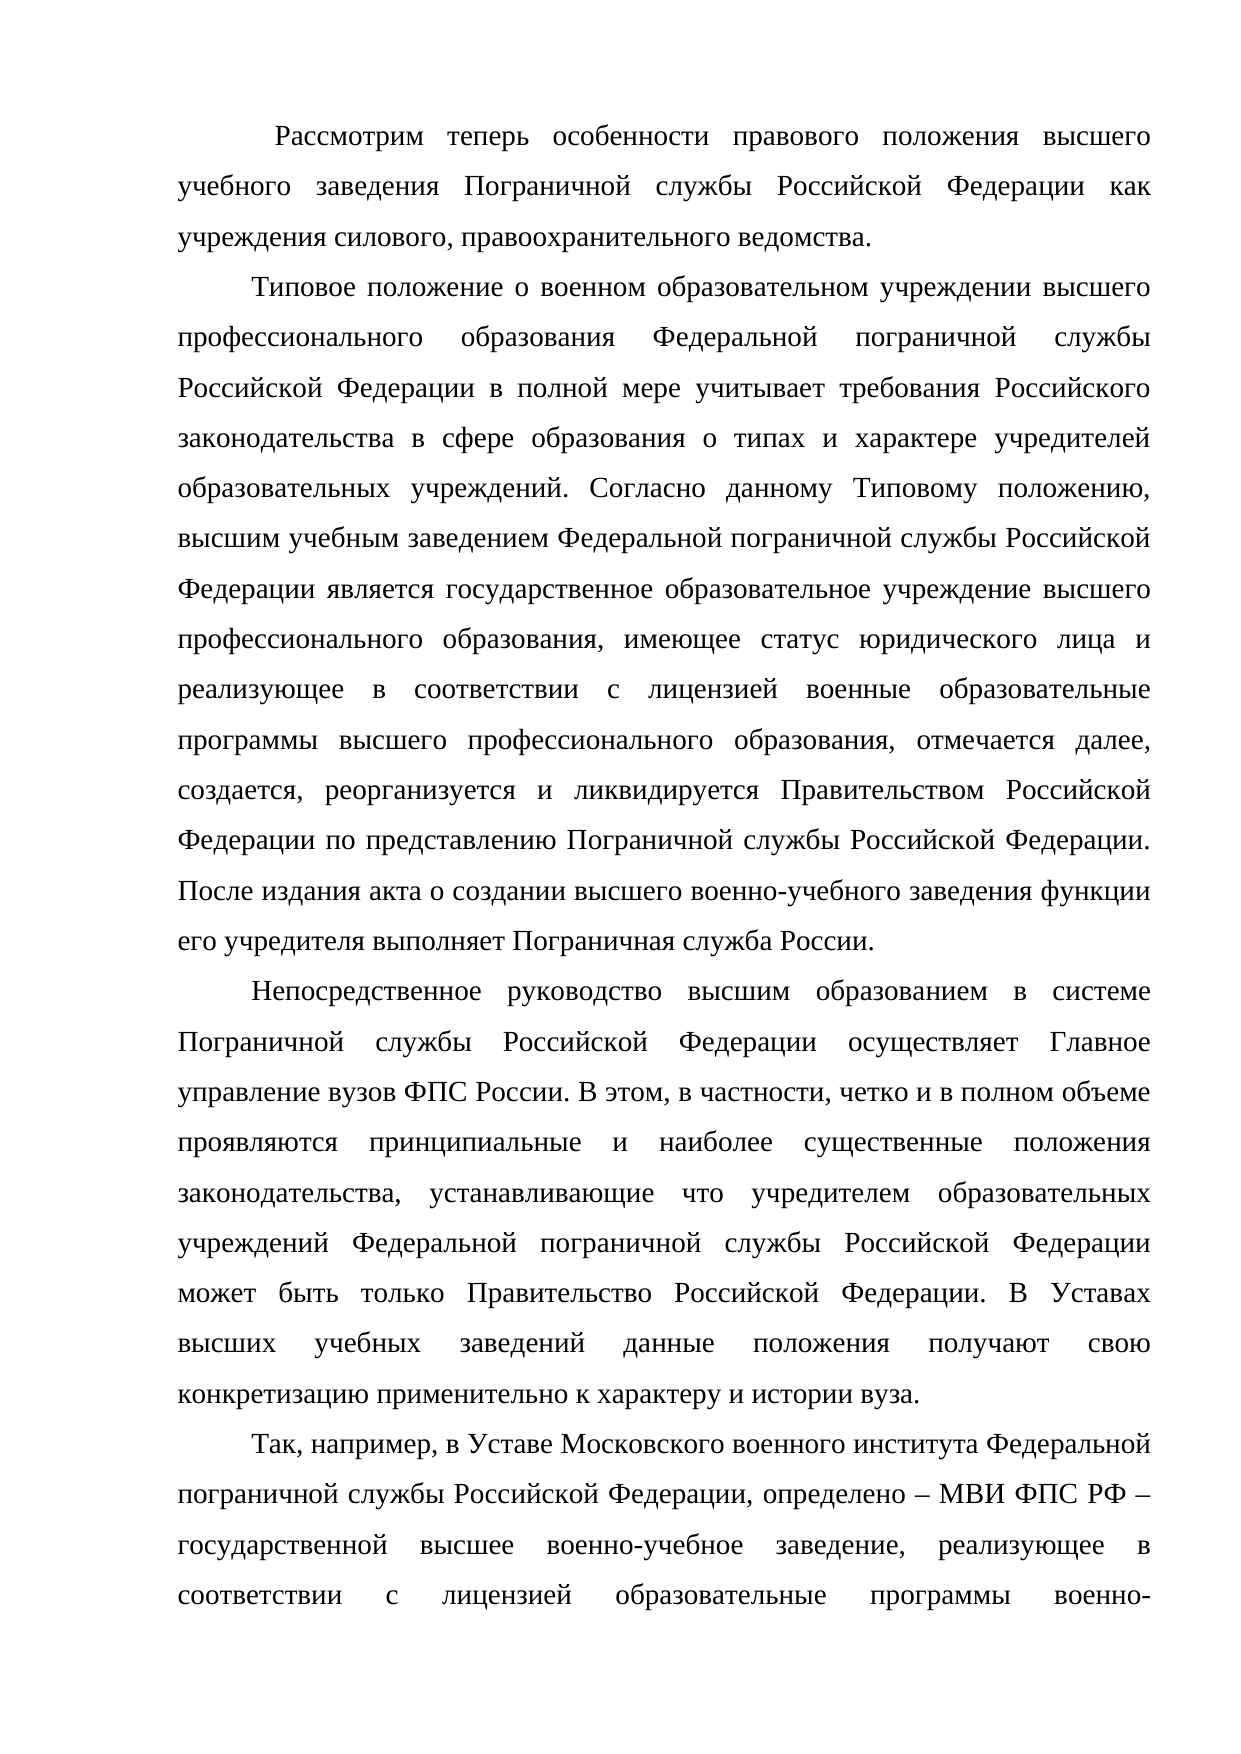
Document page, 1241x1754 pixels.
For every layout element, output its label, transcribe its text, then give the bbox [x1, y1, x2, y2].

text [177, 1426, 1152, 1611]
text Непосредственное руководство высшим образованием в системе Пограничной службы Российской Федерации осуществляет Главное управление вузов ФПС России. В этом, в частности, четко и в полном объеме проявляются принципиальные и наиболее существенные положения законодательства, устанавливающие что учредителем образовательных учреждений Федеральной пограничной службы Российской Федерации может быть только Правительство Российской Федерации. В Уставах высших учебных заведений данные положения получают свою конкретизацию применительно к характеру и истории вуза. [177, 973, 1152, 1409]
text Типовое положение о военном образовательном учреждении высшего профессионального образования Федеральной пограничной службы Российской Федерации в полной мере учитывает требования Российского законодательства в сфере образования о типах и характере учредителей образовательных учреждений. Согласно данному Типовому положению, высшим учебным заведением Федеральной пограничной службы Российской Федерации является государственное образовательное учреждение высшего профессионального образования, имеющее статус юридического лица и реализующее в соответствии с лицензией военные образовательные программы высшего профессионального образования, отмечается далее, создается, реорганизуется и ликвидируется Правительством Российской Федерации по представлению Пограничной службы Российской Федерации. После издания акта о создании высшего военно-учебного заведения функции его учредителя выполняет Пограничная служба России. [177, 269, 1152, 957]
text Рассмотрим теперь особенности правового положения высшего учебного заведения Пограничной службы Российской Федерации как учреждения силового, правоохранительного ведомства. [177, 118, 1152, 252]
